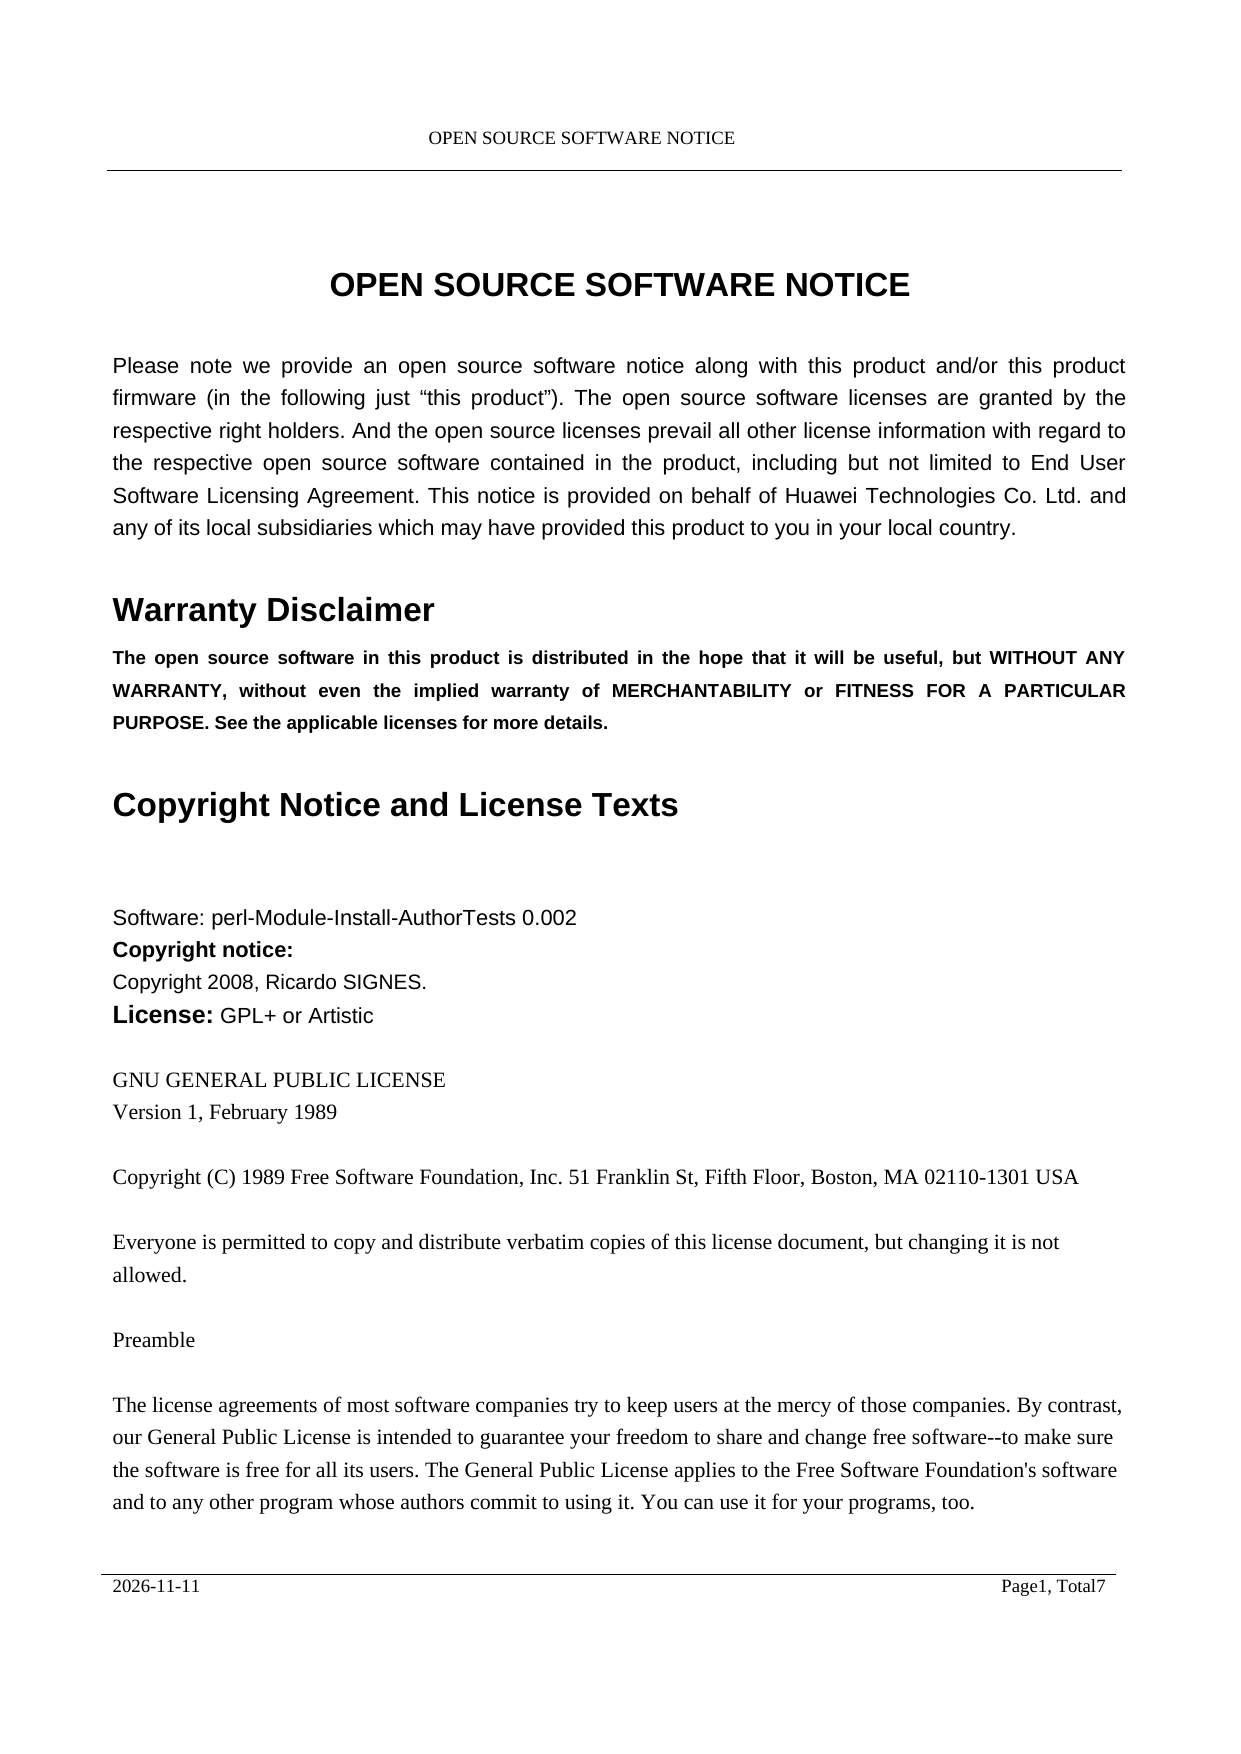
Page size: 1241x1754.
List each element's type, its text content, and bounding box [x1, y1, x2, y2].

text Copyright notice: [112, 933, 1128, 966]
text OPEN SOURCE SOFTWARE NOTICE [112, 251, 1128, 316]
text Software: perl-Module-Install-AuthorTests 0.002 [112, 901, 1128, 933]
text The open source software in this product is distributed in the hope that it will be useful, but WITHOUT ANY WARRANTY, without even the implied warranty of MERCHANTABILITY or FITNESS FOR A PARTICULAR PURPOSE. See the applicable licenses for more details. [112, 641, 1128, 739]
text Copyright 2008, Ricardo SIGNES. [112, 966, 1128, 998]
text Warranty Disclaimer [112, 576, 1128, 641]
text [112, 998, 1128, 1518]
text Copyright Notice and License Texts [112, 771, 1128, 836]
text Please note we provide an open source software notice along with this product and/or this product firmware (in the following just “this product”). The open source software licenses are granted by the respective right holders. And the open source licenses prevail all other license information with regard to the respective open source software contained in the product, including but not limited to End User Software Licensing Agreement. This notice is provided on behalf of Huawei Technologies Co. Ltd. and any of its local subsidiaries which may have provided this product to you in your local country. [112, 349, 1128, 544]
